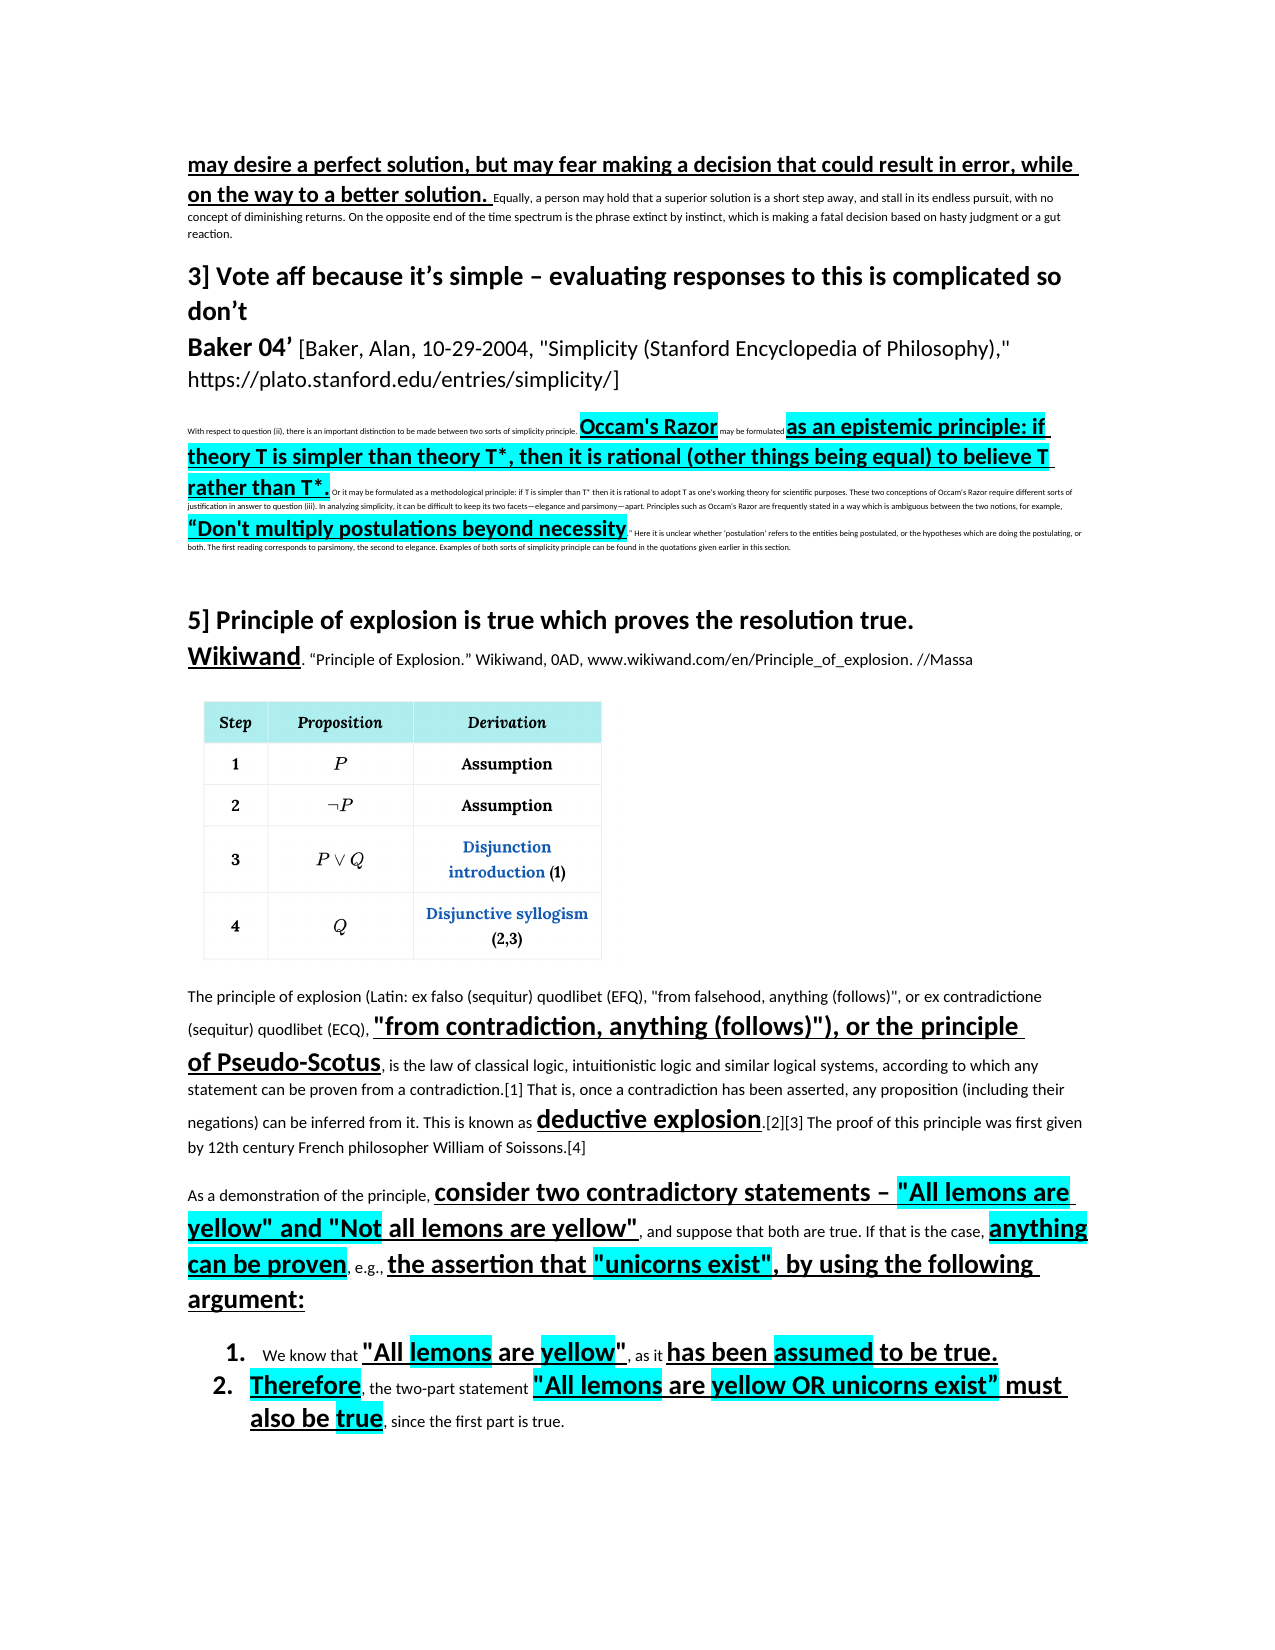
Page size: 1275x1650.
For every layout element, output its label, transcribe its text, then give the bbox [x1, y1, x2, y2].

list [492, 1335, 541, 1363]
subtitle 3] Vote aff because it’s simple – evaluating responses to this is complicated so don’t [187, 259, 1087, 328]
list Therefore, the two-part statement "All lemons are yellow OR unicorns exist” must also be true, since the first part is true. [212, 1368, 336, 1434]
list Therefore, the two-part statement "All lemons are yellow OR unicorns exist” must also be true, since the first part is true. [361, 1368, 1087, 1434]
text With respect to question (ii), there is an important distinction to be made between two sorts of simplicity principle. Occam's Razor may be formulated as an epistemic principle: if theory T is simpler than theory T*, then it is rational (other things being equal) to believe T rather than T*. Or it may be formulated as a methodological principle: if T is simpler than T* then it is rational to adopt T as one's working theory for scientific purposes. These two conceptions of Occam's Razor require different sorts of justification in answer to question (iii). In analyzing simplicity, it can be difficult to keep its two facets—elegance and parsimony—apart. Principles such as Occam's Razor are frequently stated in a way which is ambiguous between the two notions, for example, “Don't multiply postulations beyond necessity.” Here it is unclear whether ‘postulation’ refers to the entities being postulated, or the hypotheses which are doing the postulating, or both. The first reading corresponds to parsimony, the second to elegance. Examples of both sorts of simplicity principle can be found in the quotations given earlier in this section. [187, 412, 1087, 553]
list We know that "All lemons are yellow", as it has been assumed to be true. [873, 1335, 1087, 1368]
list We know that "All lemons are yellow", as it has been assumed to be true. [225, 1335, 410, 1368]
list We know that "All lemons are yellow", as it has been assumed to be true. [615, 1335, 774, 1368]
text Wikiwand. “Principle of Explosion.” Wikiwand, 0AD, www.wikiwand.com/en/Principle_of_explosion. //Massa [187, 639, 1087, 672]
text The principle of explosion (Latin: ex falso (sequitur) quodlibet (EFQ), "from falsehood, anything (follows)", or ex contradictione (sequitur) quodlibet (ECQ), "from contradiction, anything (follows)"), or the principle of Pseudo-Scotus, is the law of classical logic, intuitionistic logic and similar logical systems, according to which any statement can be proven from a contradiction.[1] That is, once a contradiction has been asserted, any proposition (including their negations) can be inferred from it. This is known as deductive explosion.[2][3] The proof of this principle was first given by 12th century French philosopher William of Soissons.[4] [187, 986, 1087, 1157]
subtitle 5] Principle of explosion is true which proves the resolution true. [187, 603, 1087, 636]
text Baker 04’ [Baker, Alan, 10-29-2004, "Simplicity (Stanford Encyclopedia of Philosophy)," https://plato.stanford.edu/entries/simplicity/] [187, 330, 1087, 393]
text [187, 150, 1087, 241]
picture [187, 691, 620, 968]
text As a demonstration of the principle, consider two contradictory statements – "All lemons are yellow" and "Not all lemons are yellow", and suppose that both are true. If that is the case, anything can be proven, e.g., the assertion that "unicorns exist", by using the following argument: [187, 1176, 1087, 1316]
